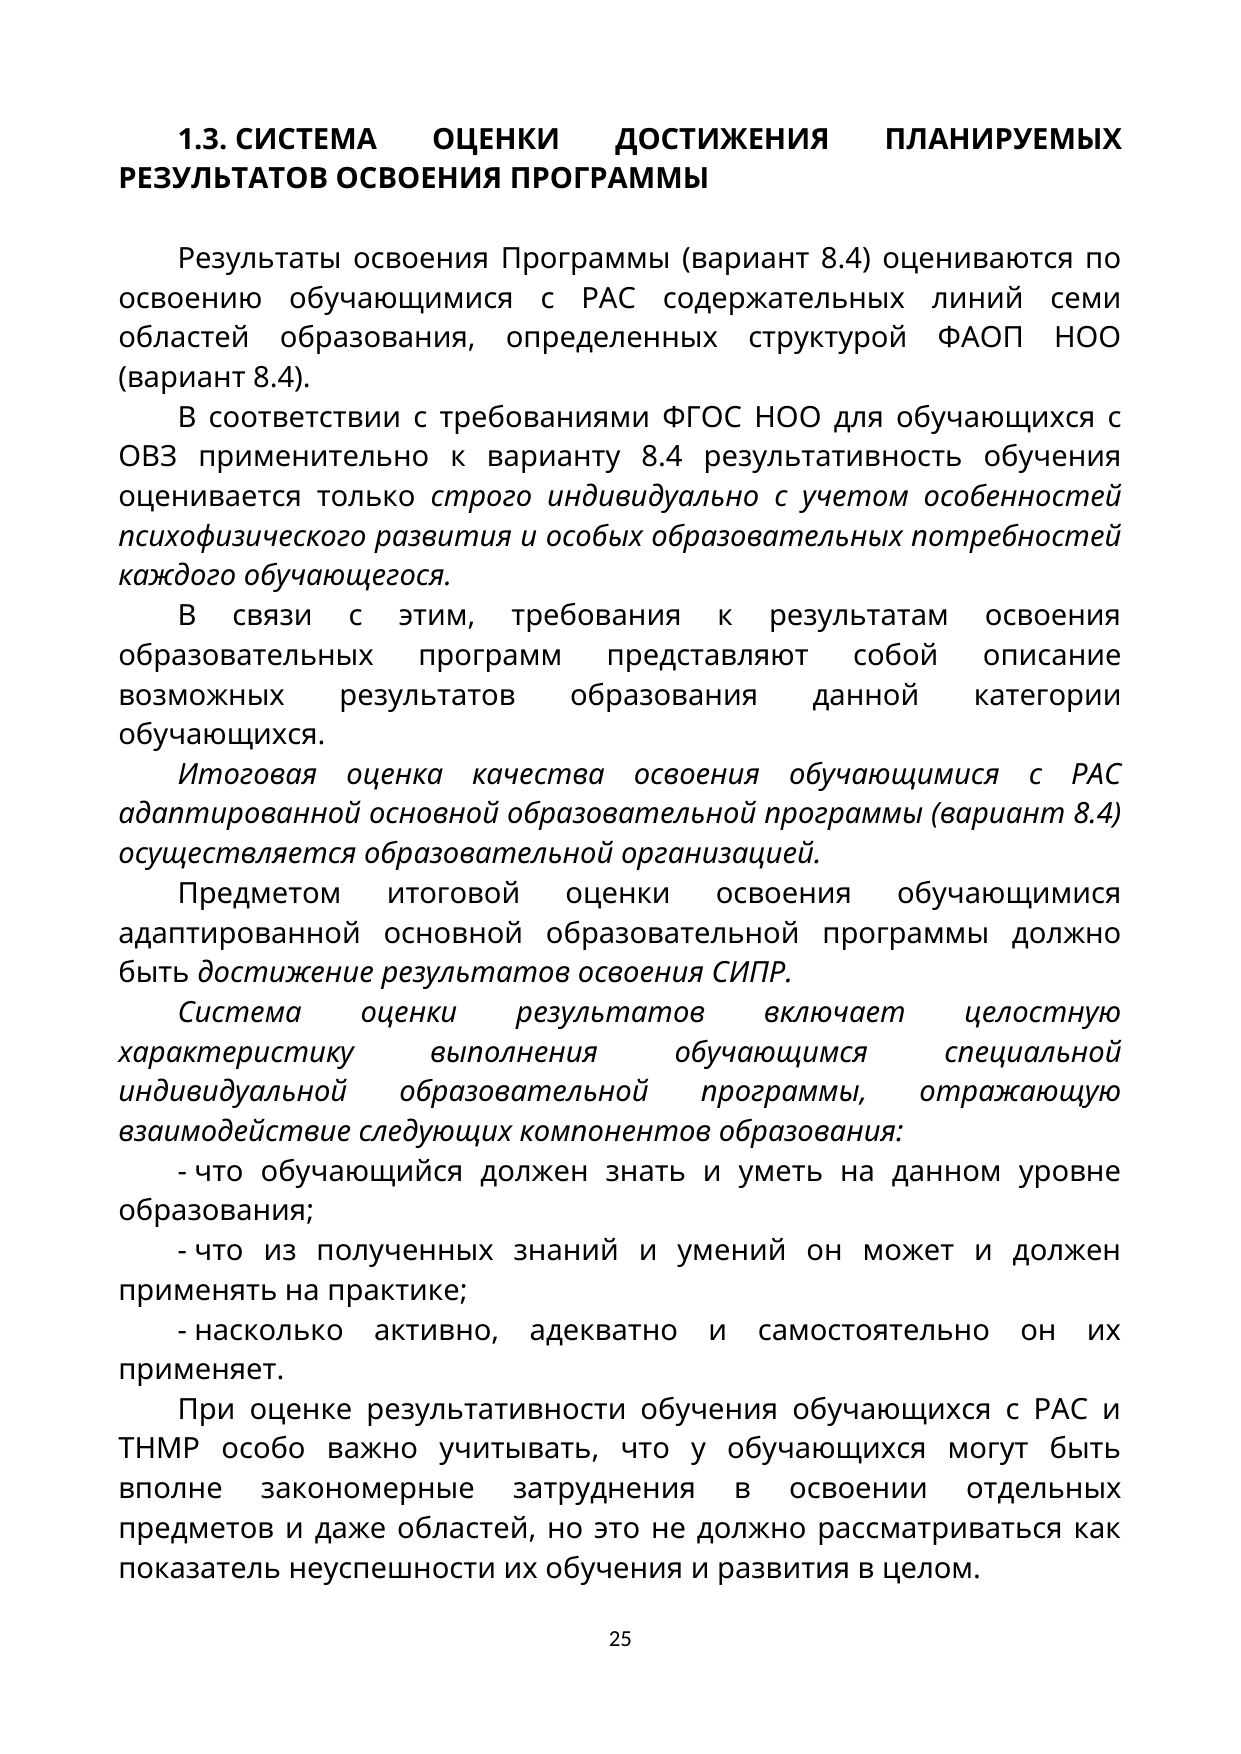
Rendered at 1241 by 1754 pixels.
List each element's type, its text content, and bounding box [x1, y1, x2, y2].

text Предметом итоговой оценки освоения обучающимися адаптированной основной образовательной программы должно быть достижение результатов освоения СИПР. [118, 872, 1122, 991]
text Результаты освоения Программы (вариант 8.4) оцениваются по освоению обучающимися с РАС содержательных линий семи областей образования, определенных структурой ФАОП НОО (вариант 8.4). [118, 237, 1122, 396]
text В связи с этим, требования к результатам освоения образовательных программ представляют собой описание возможных результатов образования данной категории обучающихся. [118, 594, 1122, 753]
text Итоговая оценка качества освоения обучающимися с РАС адаптированной основной образовательной программы (вариант 8.4) осуществляется образовательной организацией. [118, 753, 1122, 872]
text - что из полученных знаний и умений он может и должен применять на практике; [118, 1229, 1122, 1309]
text - насколько активно, адекватно и самостоятельно он их применяет. [118, 1309, 1122, 1388]
text В соответствии с требованиями ФГОС НОО для обучающихся с ОВЗ применительно к варианту 8.4 результативность обучения оценивается только строго индивидуально с учетом особенностей психофизического развития и особых образовательных потребностей каждого обучающегося. [118, 396, 1122, 594]
text - что обучающийся должен знать и уметь на данном уровне образования; [118, 1150, 1122, 1229]
text Система оценки результатов включает целостную характеристику выполнения обучающимся специальной индивидуальной образовательной программы, отражающую взаимодействие следующих компонентов образования: [118, 991, 1122, 1150]
text При оценке результативности обучения обучающихся с РАС и ТНМР особо важно учитывать, что у обучающихся могут быть вполне закономерные затруднения в освоении отдельных предметов и даже областей, но это не должно рассматриваться как показатель неуспешности их обучения и развития в целом. [118, 1388, 1122, 1587]
text 1.3. СИСТЕМА ОЦЕНКИ ДОСТИЖЕНИЯ ПЛАНИРУЕМЫХ РЕЗУЛЬТАТОВ ОСВОЕНИЯ ПРОГРАММЫ [118, 118, 1122, 197]
